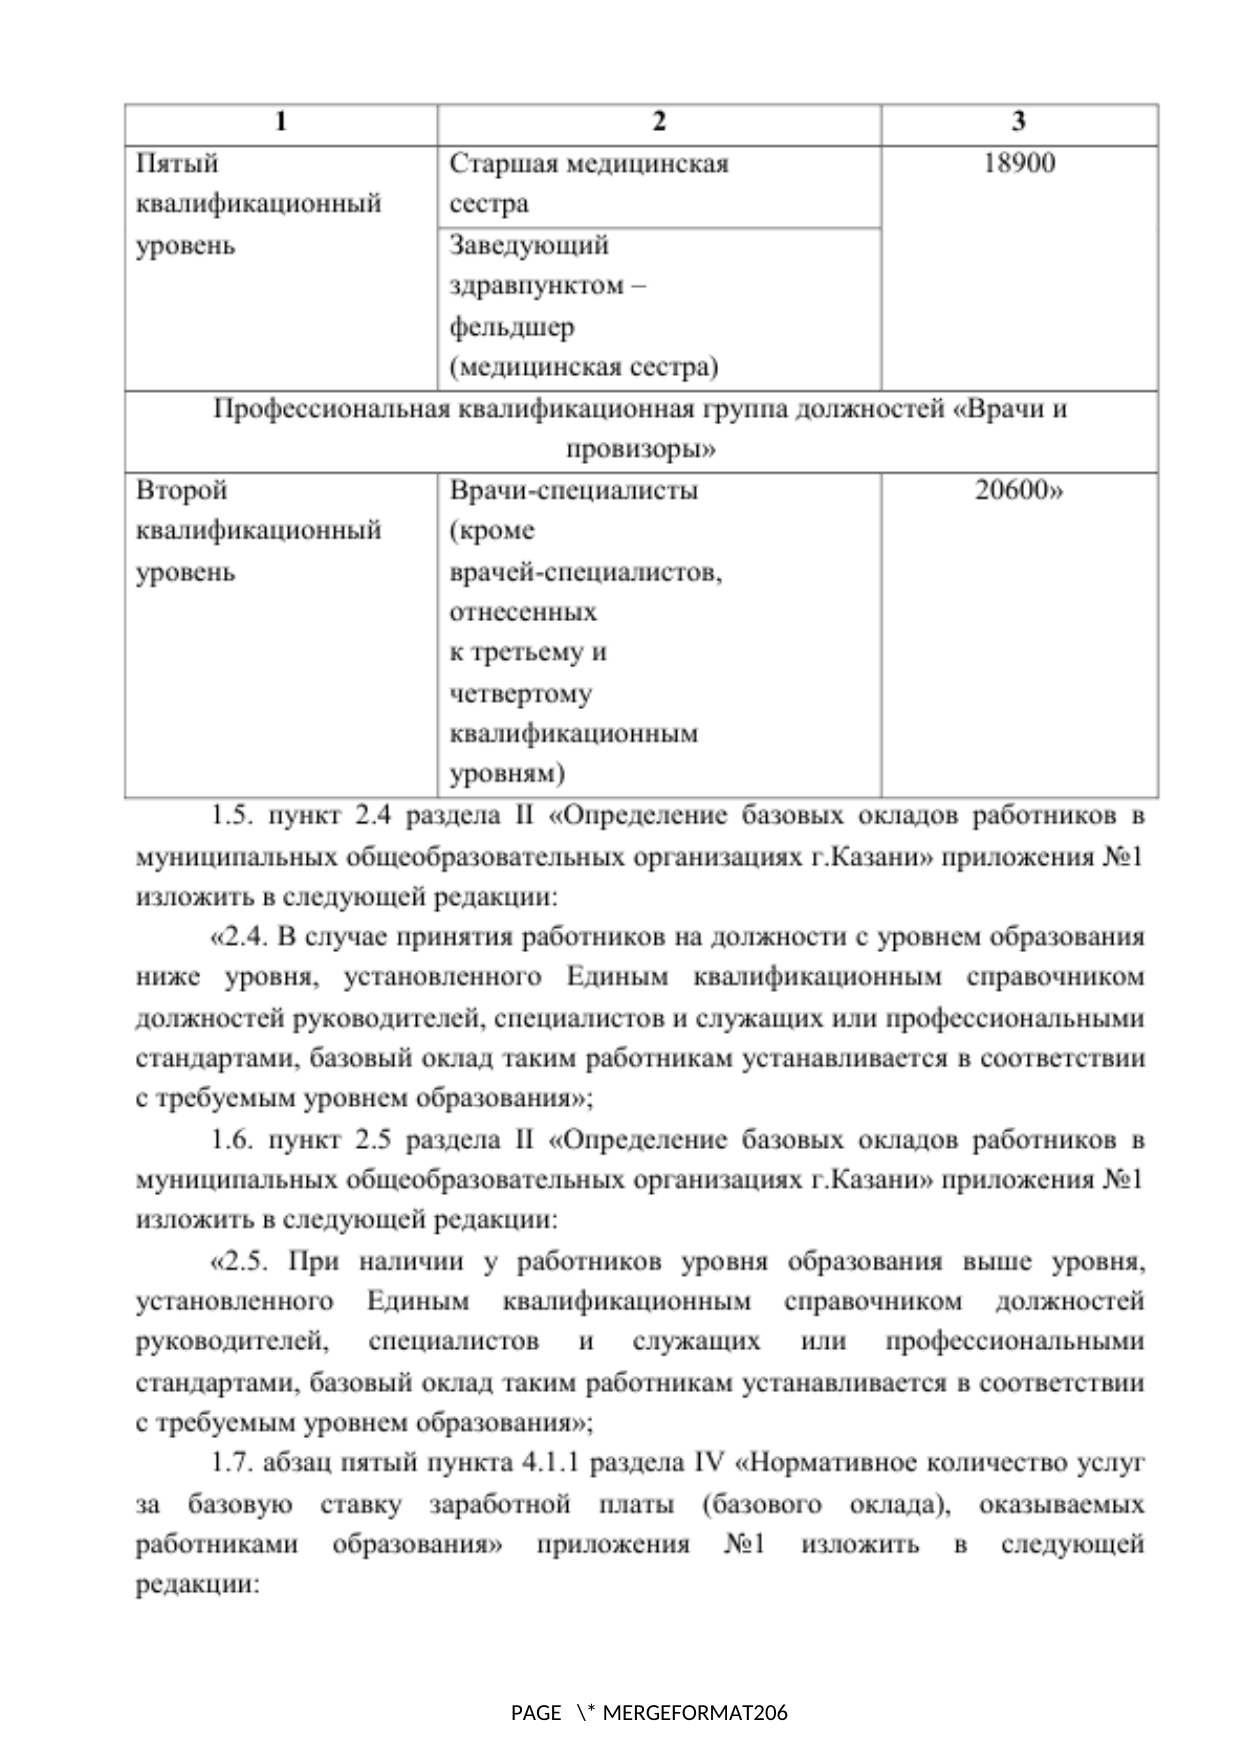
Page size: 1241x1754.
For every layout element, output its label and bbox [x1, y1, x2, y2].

picture [111, 89, 1177, 1614]
